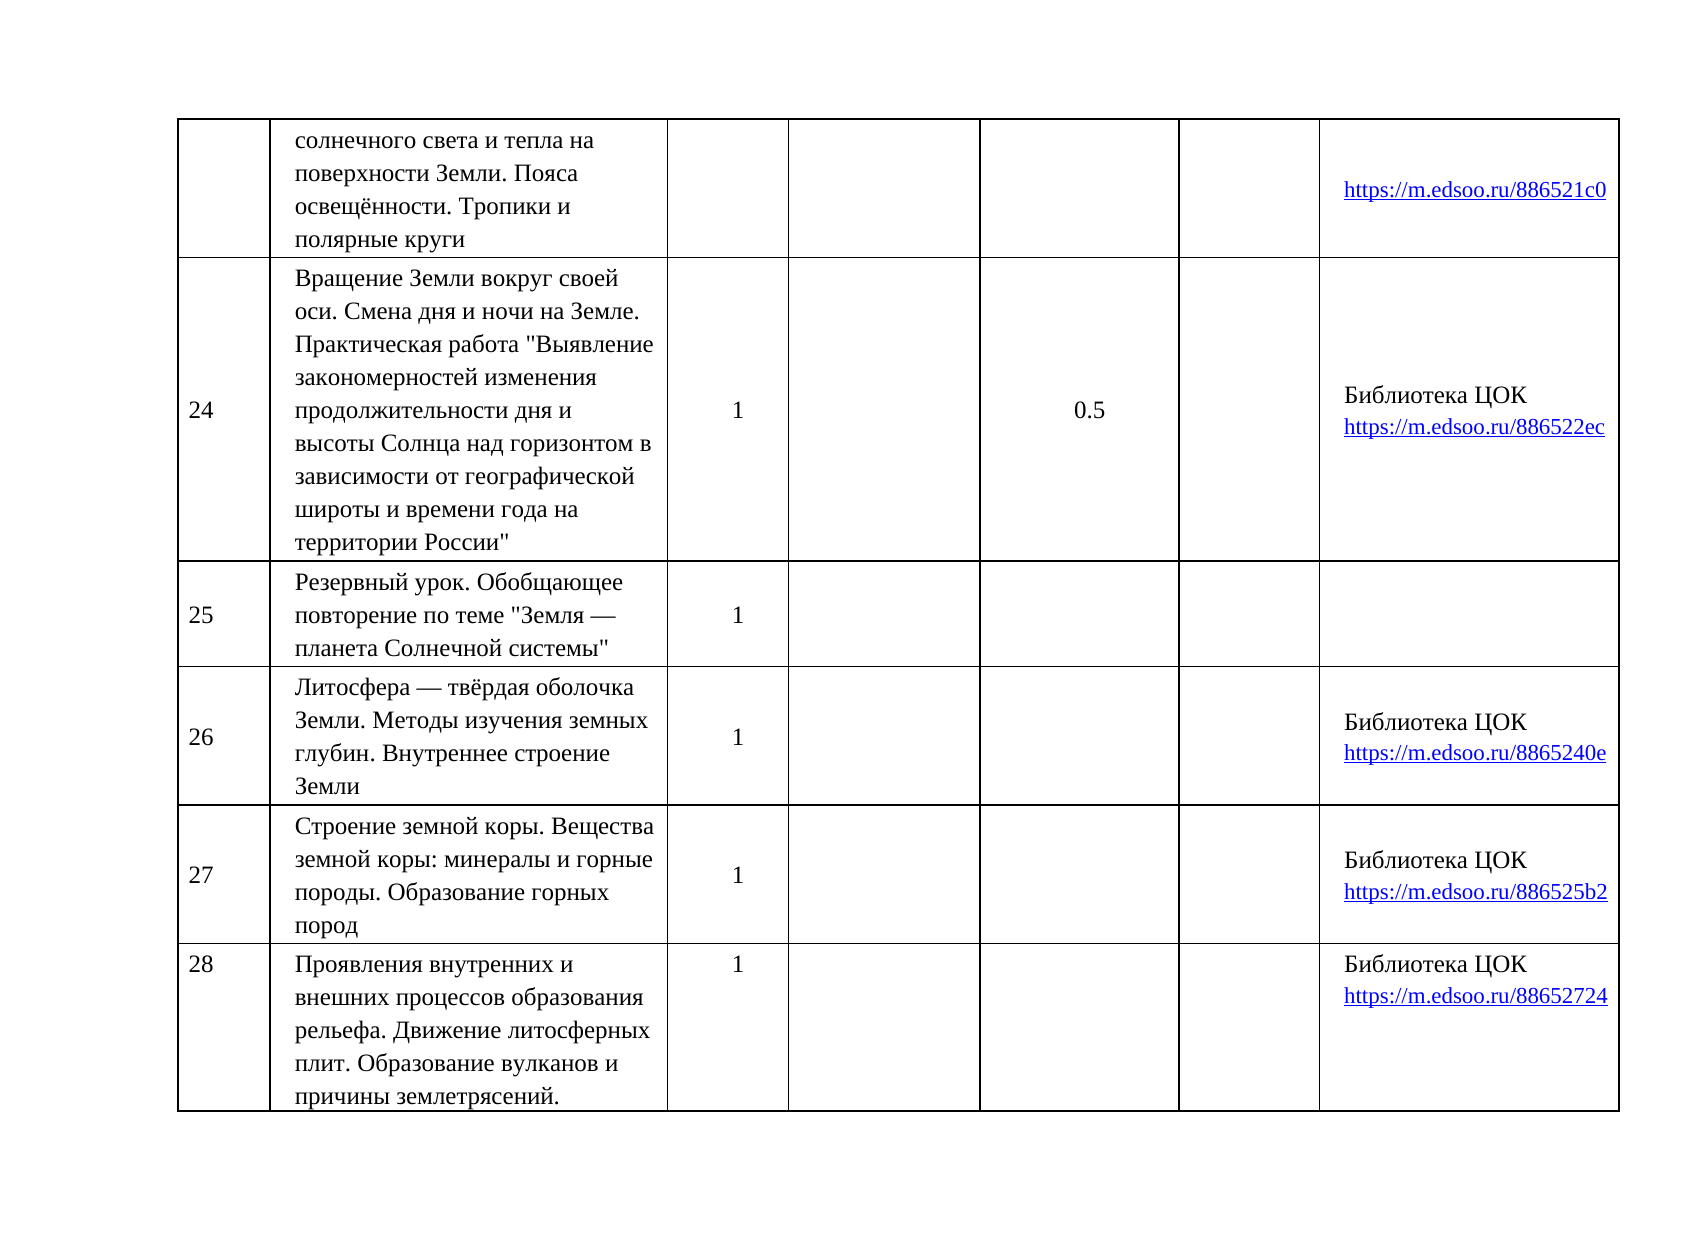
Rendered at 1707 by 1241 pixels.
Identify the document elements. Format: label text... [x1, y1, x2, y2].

table_cell 27 [179, 806, 269, 942]
table_cell Вращение Земли вокруг своей оси. Смена дня и ночи на Земле. Практическая работа "Выявление закономерностей изменения продолжительности дня и высоты Солнца над горизонтом в зависимости от географической широты и времени года на территории России" [271, 258, 667, 560]
table_cell [789, 562, 979, 666]
table_cell [981, 120, 1178, 257]
table_cell 23 [179, 120, 269, 257]
table_cell Резервный урок. Обобщающее повторение по теме "Земля — планета Солнечной системы" [271, 562, 667, 666]
table_cell [981, 667, 1178, 804]
table_cell [789, 944, 979, 1110]
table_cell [1320, 944, 1618, 1110]
table_cell [789, 667, 979, 804]
table_cell [789, 120, 979, 257]
table_cell 1 [668, 806, 788, 942]
table_cell [1320, 562, 1618, 666]
table_cell 26 [179, 667, 269, 804]
table_cell 24 [179, 258, 269, 560]
table_cell 1 [668, 944, 788, 1110]
table_cell Библиотека ЦОК https://m.edsoo.ru/886525b2 [1320, 806, 1618, 942]
table_cell [1180, 667, 1319, 804]
table_cell 1 [668, 120, 788, 257]
table_cell 25 [179, 562, 269, 666]
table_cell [1320, 120, 1618, 257]
table_cell 1 [668, 258, 788, 560]
table_cell [1180, 562, 1319, 666]
table_cell 1 [668, 667, 788, 804]
table_cell [789, 806, 979, 942]
table_cell 28 [179, 944, 269, 1110]
table_cell Строение земной коры. Вещества земной коры: минералы и горные породы. Образование горных пород [271, 806, 667, 942]
table_cell [789, 258, 979, 560]
table_cell [1180, 258, 1319, 560]
table_cell [981, 562, 1178, 666]
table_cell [271, 944, 667, 1110]
table_cell [1180, 120, 1319, 257]
table_cell [981, 806, 1178, 942]
table_cell [981, 944, 1178, 1110]
table_cell [1180, 944, 1319, 1110]
table_cell [1180, 806, 1319, 942]
table_cell Литосфера — твёрдая оболочка Земли. Методы изучения земных глубин. Внутреннее строение Земли [271, 667, 667, 804]
table_cell 1 [668, 562, 788, 666]
table_cell Библиотека ЦОК https://m.edsoo.ru/8865240e [1320, 667, 1618, 804]
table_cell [271, 120, 667, 257]
table_cell Библиотека ЦОК https://m.edsoo.ru/886522ec [1320, 258, 1618, 560]
table_cell 0.5 [981, 258, 1178, 560]
